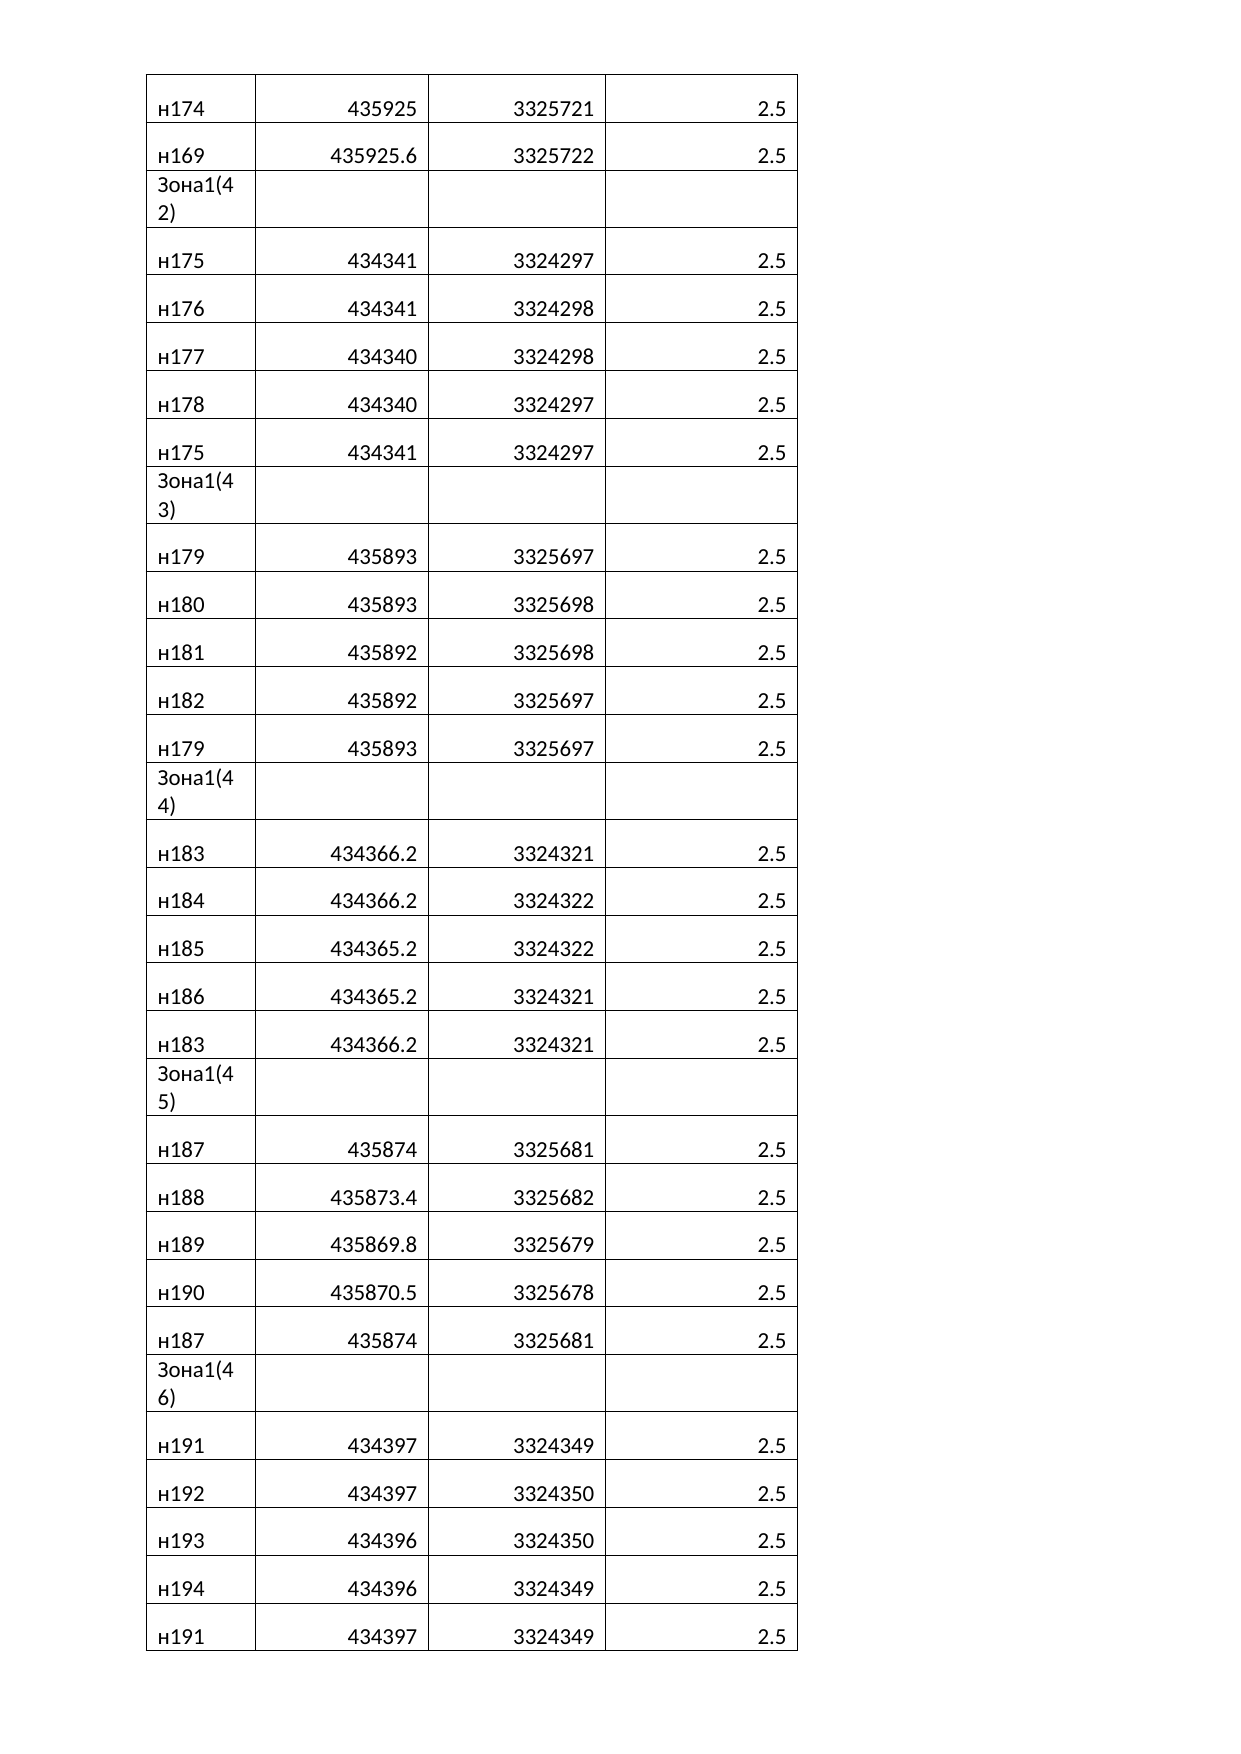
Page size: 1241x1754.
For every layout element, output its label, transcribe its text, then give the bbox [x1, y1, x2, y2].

table_cell [256, 763, 428, 819]
table_cell 434396 [256, 1556, 428, 1602]
table_cell 2.5 [606, 1460, 797, 1507]
table_cell 3325681 [429, 1116, 605, 1163]
table_cell н176 [147, 275, 255, 322]
table_cell 2.5 [606, 1011, 797, 1058]
table_cell н190 [147, 1260, 255, 1306]
table_cell 434365.2 [256, 963, 428, 1010]
table_cell н189 [147, 1212, 255, 1258]
table_cell 434397 [256, 1460, 428, 1507]
table_cell н186 [147, 963, 255, 1010]
table_cell 435892 [256, 667, 428, 714]
table_cell 434341 [256, 275, 428, 322]
table_cell н192 [147, 1460, 255, 1507]
table_cell 434396 [256, 1508, 428, 1554]
table_cell 3324321 [429, 820, 605, 867]
table_cell 3325678 [429, 1260, 605, 1306]
table_cell 2.5 [606, 1260, 797, 1306]
table_cell [429, 1059, 605, 1115]
table_cell н180 [147, 572, 255, 618]
table_cell 2.5 [606, 916, 797, 962]
table_cell 435869.8 [256, 1212, 428, 1258]
table_cell н191 [147, 1604, 255, 1650]
table_cell 3324297 [429, 419, 605, 466]
table_cell н177 [147, 323, 255, 370]
table_cell 2.5 [606, 1508, 797, 1554]
table_cell 435874 [256, 1307, 428, 1354]
table_cell 2.5 [606, 75, 797, 122]
table_cell 2.5 [606, 1307, 797, 1354]
table_cell н193 [147, 1508, 255, 1554]
table_cell 434366.2 [256, 820, 428, 867]
table_cell 3325679 [429, 1212, 605, 1258]
table_cell н175 [147, 419, 255, 466]
table_cell 3325681 [429, 1307, 605, 1354]
table_cell н183 [147, 1011, 255, 1058]
table_cell 434366.2 [256, 1011, 428, 1058]
table_cell Зона1(42) [147, 171, 255, 227]
table_cell 3324298 [429, 275, 605, 322]
table_cell [429, 171, 605, 227]
table_cell Зона1(43) [147, 467, 255, 523]
table_cell 2.5 [606, 667, 797, 714]
table_cell Зона1(44) [147, 763, 255, 819]
table_cell 3325697 [429, 667, 605, 714]
table_cell 434340 [256, 323, 428, 370]
table_cell 435893 [256, 572, 428, 618]
table_cell н188 [147, 1164, 255, 1211]
table_cell [606, 763, 797, 819]
table_cell [429, 467, 605, 523]
table_cell 3324350 [429, 1508, 605, 1554]
table_cell н194 [147, 1556, 255, 1602]
table_cell 2.5 [606, 820, 797, 867]
table_cell н183 [147, 820, 255, 867]
table_cell 434341 [256, 228, 428, 274]
table_cell 434341 [256, 419, 428, 466]
table_cell 2.5 [606, 1412, 797, 1459]
table_cell [606, 467, 797, 523]
table_cell 3324297 [429, 228, 605, 274]
table_cell н174 [147, 75, 255, 122]
table_cell н191 [147, 1412, 255, 1459]
table_cell 3324350 [429, 1460, 605, 1507]
table_cell [256, 1059, 428, 1115]
table_cell [606, 171, 797, 227]
table_cell 2.5 [606, 868, 797, 914]
table_cell [256, 171, 428, 227]
table_cell 3324349 [429, 1412, 605, 1459]
table_cell 3324297 [429, 371, 605, 418]
table_cell 3324349 [429, 1556, 605, 1602]
table_cell [429, 763, 605, 819]
table_cell 435925.6 [256, 123, 428, 169]
table_cell 434340 [256, 371, 428, 418]
table_cell н169 [147, 123, 255, 169]
table_cell н182 [147, 667, 255, 714]
table_cell 2.5 [606, 228, 797, 274]
table_cell н175 [147, 228, 255, 274]
table_cell Зона1(45) [147, 1059, 255, 1115]
table_cell 2.5 [606, 715, 797, 762]
table_cell 3325697 [429, 715, 605, 762]
table_cell 435925 [256, 75, 428, 122]
table_cell н184 [147, 868, 255, 914]
table_cell 3325697 [429, 524, 605, 571]
table_cell н187 [147, 1116, 255, 1163]
table_cell 3325698 [429, 619, 605, 666]
table_cell 2.5 [606, 371, 797, 418]
table_cell 2.5 [606, 619, 797, 666]
table_cell н179 [147, 715, 255, 762]
table_cell 2.5 [606, 323, 797, 370]
table_cell 2.5 [606, 963, 797, 1010]
table_cell 2.5 [606, 1604, 797, 1650]
table_cell 2.5 [606, 1556, 797, 1602]
table_cell н179 [147, 524, 255, 571]
table_cell н187 [147, 1307, 255, 1354]
table_cell 435893 [256, 715, 428, 762]
table_cell 3324321 [429, 1011, 605, 1058]
table_cell Зона1(46) [147, 1355, 255, 1411]
table_cell 434397 [256, 1412, 428, 1459]
table_cell 3325698 [429, 572, 605, 618]
table_cell 435873.4 [256, 1164, 428, 1211]
table_cell 3325721 [429, 75, 605, 122]
table_cell 3324321 [429, 963, 605, 1010]
table_cell 3325722 [429, 123, 605, 169]
table_cell 3324322 [429, 868, 605, 914]
table_cell 2.5 [606, 1212, 797, 1258]
table_cell [606, 1355, 797, 1411]
table_cell 435874 [256, 1116, 428, 1163]
table_cell 2.5 [606, 419, 797, 466]
table_cell 2.5 [606, 123, 797, 169]
table_cell 2.5 [606, 275, 797, 322]
table_cell [606, 1059, 797, 1115]
table_cell 3324349 [429, 1604, 605, 1650]
table_cell 435870.5 [256, 1260, 428, 1306]
table_cell 434397 [256, 1604, 428, 1650]
table_cell н185 [147, 916, 255, 962]
table_cell 435892 [256, 619, 428, 666]
table_cell 434365.2 [256, 916, 428, 962]
table_cell 2.5 [606, 524, 797, 571]
table_cell 3325682 [429, 1164, 605, 1211]
table_cell [256, 1355, 428, 1411]
table_cell 434366.2 [256, 868, 428, 914]
table_cell [256, 467, 428, 523]
table_cell 2.5 [606, 1116, 797, 1163]
table_cell 2.5 [606, 1164, 797, 1211]
table_cell н181 [147, 619, 255, 666]
table_cell 3324322 [429, 916, 605, 962]
table_cell [429, 1355, 605, 1411]
table_cell 435893 [256, 524, 428, 571]
table_cell 3324298 [429, 323, 605, 370]
table_cell 2.5 [606, 572, 797, 618]
table_cell н178 [147, 371, 255, 418]
